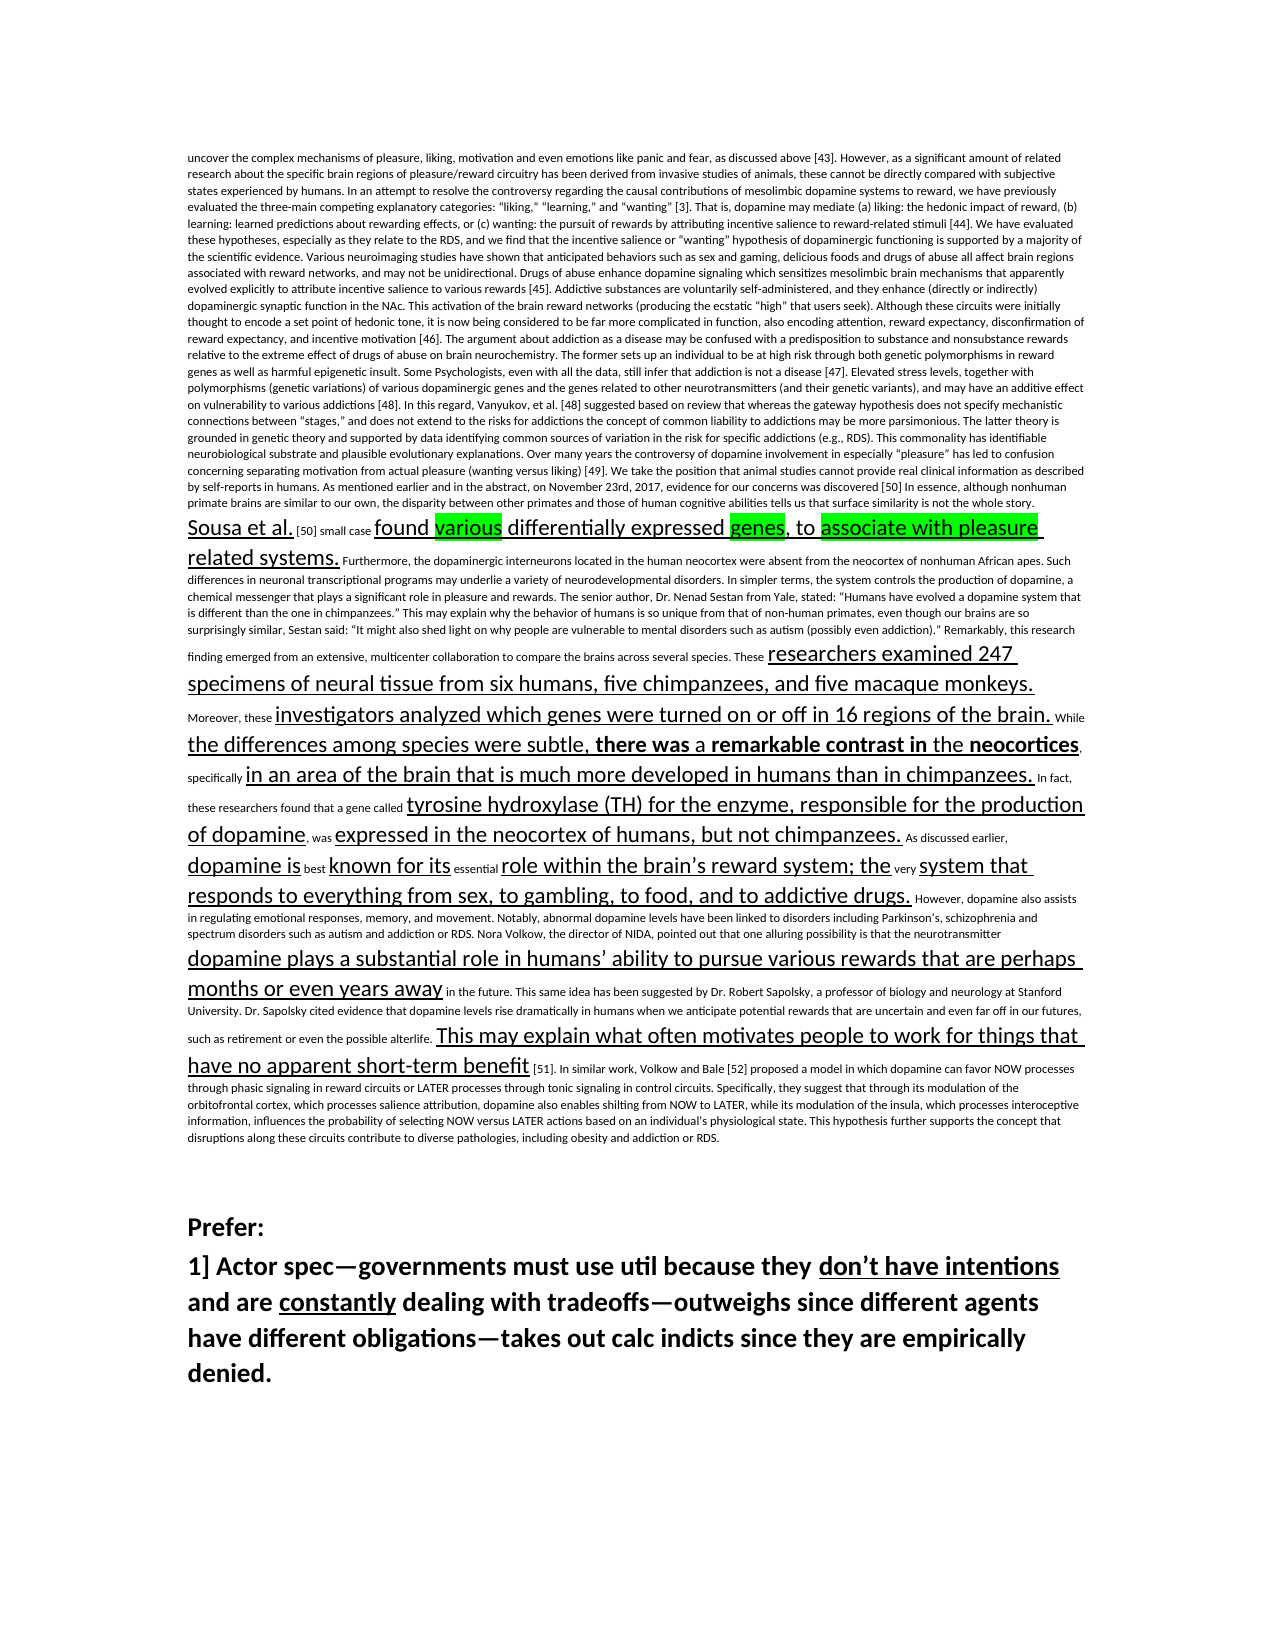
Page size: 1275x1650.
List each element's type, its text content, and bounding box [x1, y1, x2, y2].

subtitle Prefer: [187, 1210, 1087, 1243]
subtitle 1] Actor spec—governments must use util because they don’t have intentions and are constantly dealing with tradeoffs—outweighs since different agents have different obligations—takes out calc indicts since they are empirically denied. [187, 1249, 1087, 1389]
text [187, 150, 1087, 1145]
